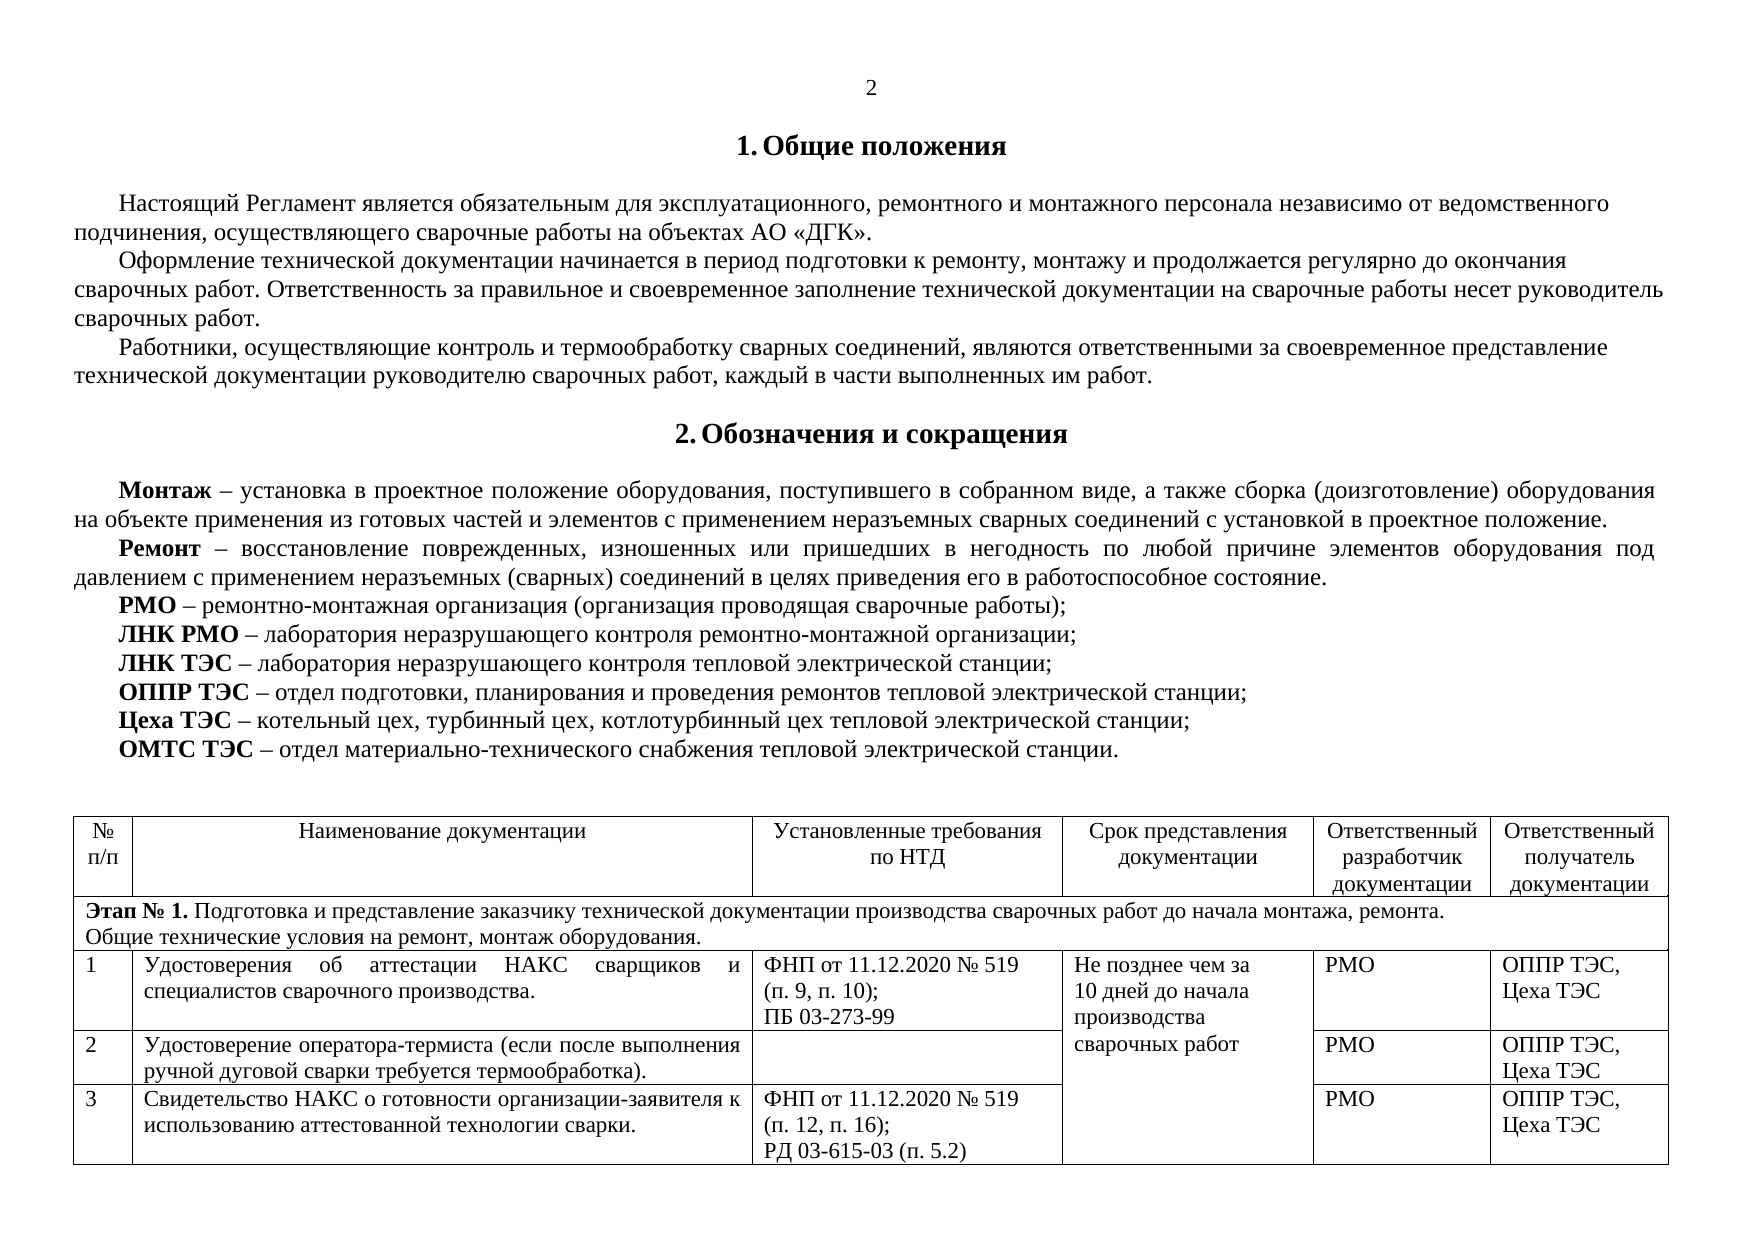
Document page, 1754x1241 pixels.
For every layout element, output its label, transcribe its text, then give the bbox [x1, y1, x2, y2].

list Работники, осуществляющие контроль и термообработку сварных соединений, являются ответственными за своевременное представление технической документации руководителю сварочных работ, каждый в части выполненных им работ. [74, 332, 1668, 389]
table_cell РМО [1314, 1031, 1490, 1083]
table_header № п/п [74, 817, 132, 896]
text ЛНК ТЭС – лаборатория неразрушающего контроля тепловой электрической станции; [74, 648, 1657, 677]
table_cell ОППР ТЭС, Цеха ТЭС [1491, 1085, 1668, 1164]
list Обозначения и сокращения [74, 416, 1668, 449]
table_cell ФНП от 11.12.2020 № 519 (п. 12, п. 16); РД 03-615-03 (п. 5.2) [753, 1085, 1062, 1164]
table_header Наименование документации [133, 817, 752, 896]
text ЛНК РМО – лаборатория неразрушающего контроля ремонтно-монтажной организации; [74, 619, 1657, 648]
text ОППР ТЭС – отдел подготовки, планирования и проведения ремонтов тепловой электрической станции; [74, 677, 1657, 706]
list Настоящий Регламент является обязательным для эксплуатационного, ремонтного и монтажного персонала независимо от ведомственного подчинения, осуществляющего сварочные работы на объектах АО «ДГК». [74, 188, 1668, 246]
table_header Срок представления документации [1063, 817, 1313, 896]
table_cell Удостоверения об аттестации НАКС сварщиков и специалистов сварочного производства. [133, 951, 752, 1030]
table_header Ответственный получатель документации [1491, 817, 1668, 896]
text Ремонт – восстановление поврежденных, изношенных или пришедших в негодность по любой причине элементов оборудования под давлением с применением неразъемных (сварных) соединений в целях приведения его в работоспособное состояние. [74, 533, 1657, 591]
table_cell Свидетельство НАКС о готовности организации-заявителя к использованию аттестованной технологии сварки. [133, 1085, 752, 1164]
list Общие положения [74, 128, 1668, 162]
table_cell РМО [1314, 1085, 1490, 1164]
table_cell Этап № 1. Подготовка и представление заказчику технической документации производства сварочных работ до начала монтажа, ремонта. Общие технические условия на ремонт, монтаж оборудования. [74, 897, 1668, 950]
table_cell ОППР ТЭС, Цеха ТЭС [1491, 1031, 1668, 1083]
table_header Установленные требования по НТД [753, 817, 1062, 896]
text Монтаж – установка в проектное положение оборудования, поступившего в собранном виде, а также сборка (доизготовление) оборудования на объекте применения из готовых частей и элементов с применением неразъемных сварных соединений с установкой в проектное положение. [74, 476, 1657, 533]
table_cell ФНП от 11.12.2020 № 519 (п. 9, п. 10); ПБ 03-273-99 [753, 951, 1062, 1030]
table_cell 3 [74, 1085, 132, 1164]
list Оформление технической документации начинается в период подготовки к ремонту, монтажу и продолжается регулярно до окончания сварочных работ. Ответственность за правильное и своевременное заполнение технической документации на сварочные работы несет руководитель сварочных работ. [74, 246, 1668, 332]
table_cell ОППР ТЭС, Цеха ТЭС [1491, 951, 1668, 1030]
table_cell РМО [1314, 951, 1490, 1030]
table_cell [753, 1031, 1062, 1083]
text Цеха ТЭС – котельный цех, турбинный цех, котлотурбинный цех тепловой электрической станции; [74, 706, 1657, 734]
table_cell 2 [74, 1031, 132, 1083]
text ОМТС ТЭС – отдел материально-технического снабжения тепловой электрической станции. [74, 734, 1657, 763]
table_cell 1 [74, 951, 132, 1030]
text РМО – ремонтно-монтажная организация (организация проводящая сварочные работы); [74, 591, 1657, 619]
table_cell Не позднее чем за 10 дней до начала производства сварочных работ [1063, 951, 1313, 1164]
table_cell Удостоверение оператора-термиста (если после выполнения ручной дуговой сварки требуется термообработка). [133, 1031, 752, 1083]
table_header Ответственный разработчик документации [1314, 817, 1490, 896]
